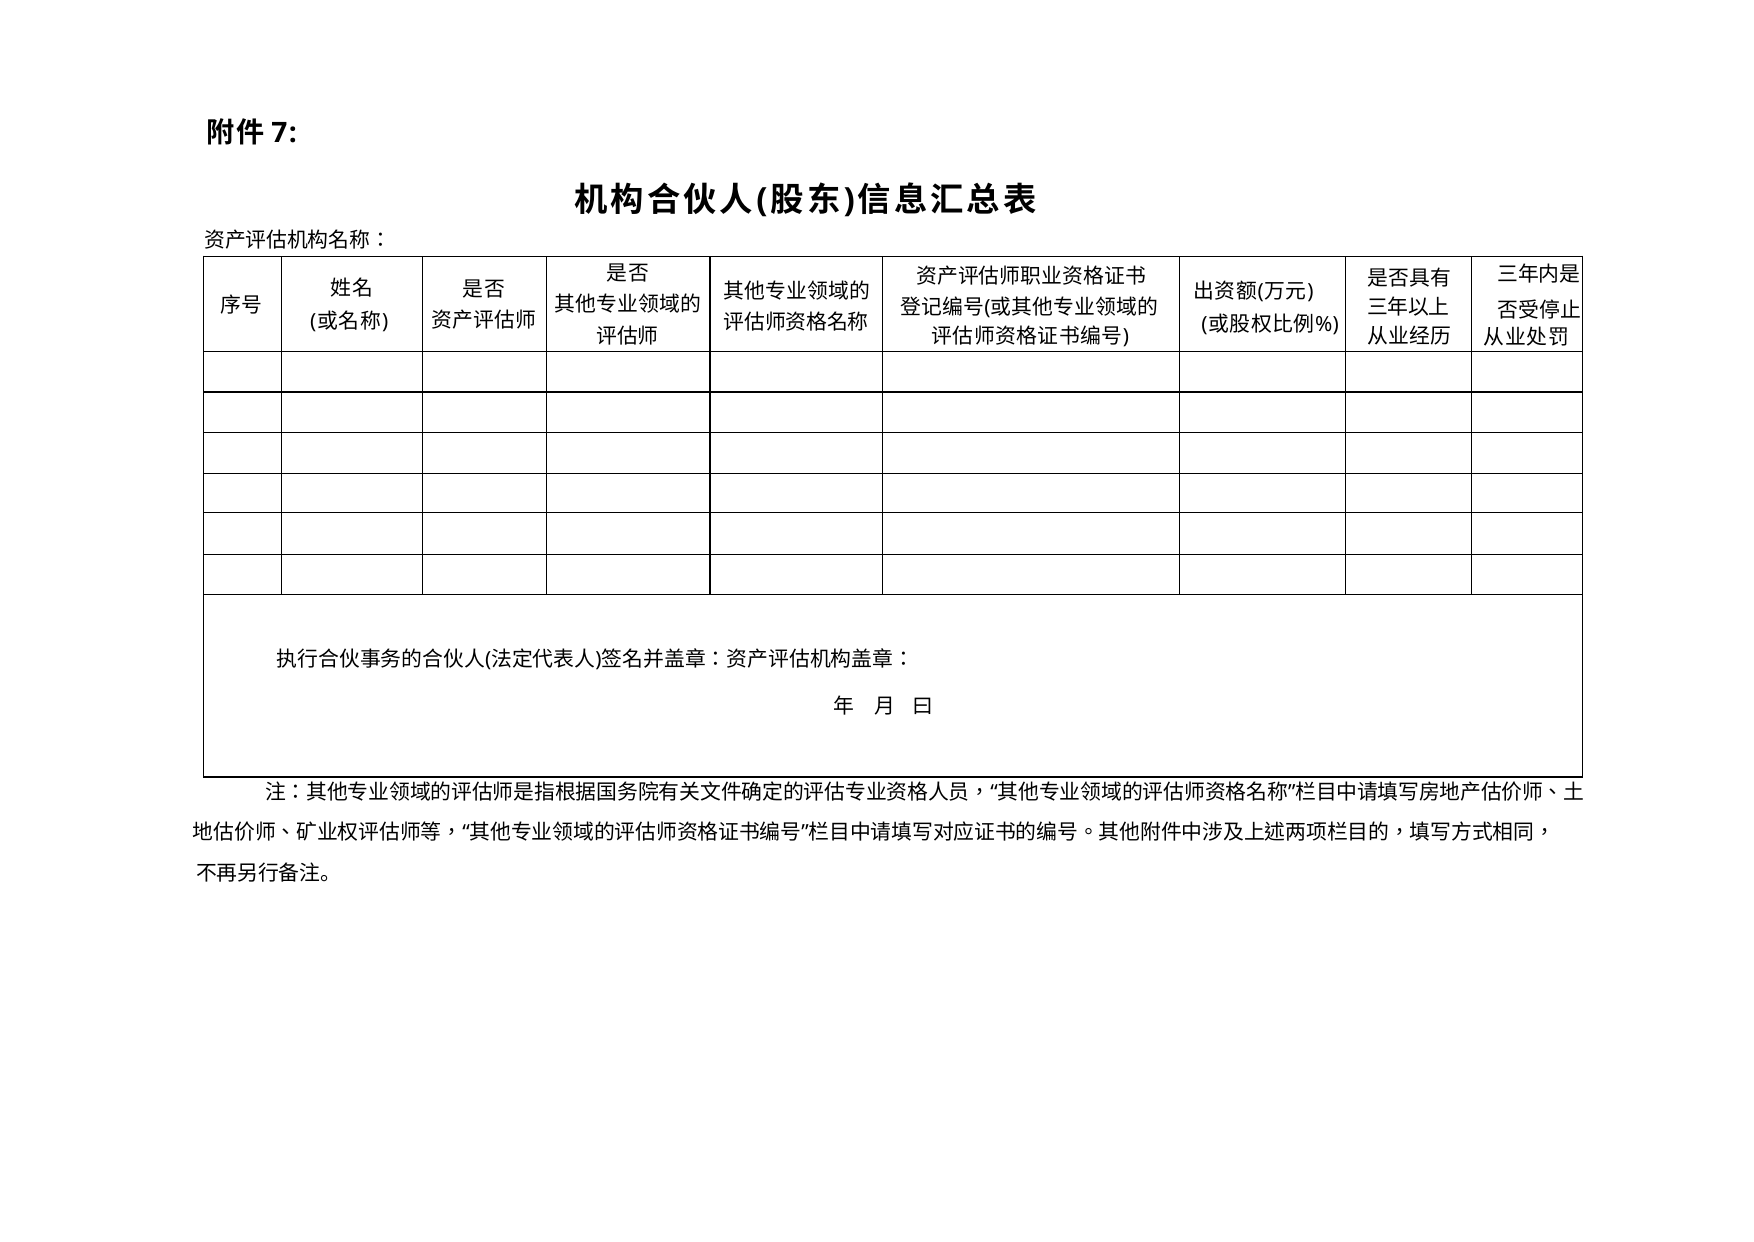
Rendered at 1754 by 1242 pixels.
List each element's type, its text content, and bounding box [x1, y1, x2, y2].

table_cell [1180, 433, 1345, 472]
table_cell [423, 393, 546, 432]
table_cell [547, 393, 709, 432]
table_cell [1472, 433, 1582, 472]
table_cell [547, 513, 709, 553]
table_cell [423, 352, 546, 391]
table_cell [883, 433, 1179, 472]
table_header 三年内是 否受停止从业处罚 [1472, 257, 1582, 351]
table_cell [1472, 474, 1582, 512]
table_cell [711, 352, 882, 391]
text 注：其他专业领域的评估师是指根据国务院有关文件确定的评估专业资格人员，“其他专业领域的评估师资格名称”栏目中请填写房地产估价师、土 [193, 779, 1584, 804]
table_cell [423, 555, 546, 594]
table_cell [1472, 513, 1582, 553]
table_cell [282, 352, 422, 391]
table_header 其他专业领域的 评估师资格名称 [711, 257, 882, 351]
table_cell [1346, 352, 1471, 391]
table_header 是否具有三年以上从业经历 [1346, 257, 1471, 351]
table_cell [204, 555, 281, 594]
table_cell [282, 555, 422, 594]
table_cell [1180, 555, 1345, 594]
table_cell [204, 433, 281, 472]
table_cell [204, 393, 281, 432]
table_cell [423, 474, 546, 512]
table_cell [204, 513, 281, 553]
table_cell [1472, 352, 1582, 391]
table_cell [711, 555, 882, 594]
table_cell [883, 352, 1179, 391]
table_cell [883, 474, 1179, 512]
table_cell [1346, 474, 1471, 512]
text 机构合伙人(股东)信息汇总表 [574, 178, 1584, 220]
table_cell [711, 474, 882, 512]
table_cell [204, 474, 281, 512]
table_cell [711, 393, 882, 432]
table_cell [1472, 393, 1582, 432]
table_cell [204, 352, 281, 391]
table_cell [883, 513, 1179, 553]
table_header 出资额(万元) (或股权比例%) [1180, 257, 1345, 351]
table_cell [547, 474, 709, 512]
table_header 序号 [204, 257, 281, 351]
table_cell [711, 433, 882, 472]
table_cell [282, 513, 422, 553]
table_header 姓名 (或名称) [282, 257, 422, 351]
table_cell [547, 352, 709, 391]
table_cell [1346, 555, 1471, 594]
table_cell 执行合伙事务的合伙人(法定代表人)签名并盖章：资产评估机构盖章： 年 月 曰 [204, 595, 1582, 776]
table_cell [883, 393, 1179, 432]
table_cell [282, 474, 422, 512]
table_cell [1472, 555, 1582, 594]
table_cell [711, 513, 882, 553]
table_cell [1346, 433, 1471, 472]
text 资产评估机构名称： [204, 227, 1584, 253]
table_cell [1346, 513, 1471, 553]
table_cell [883, 555, 1179, 594]
table_header 是否 资产评估师 [423, 257, 546, 351]
table_cell [1346, 393, 1471, 432]
table_cell [423, 433, 546, 472]
table_cell [423, 513, 546, 553]
table_cell [282, 393, 422, 432]
table_cell [547, 433, 709, 472]
table_cell [1180, 513, 1345, 553]
text 地估价师、矿业权评估师等，“其他专业领域的评估师资格证书编号”栏目中请填写对应证书的编号。其他附件中涉及上述两项栏目的，填写方式相同，不再另行备注。 [193, 817, 1565, 886]
table_header 资产评估师职业资格证书 登记编号(或其他专业领域的 评估师资格证书编号) [883, 257, 1179, 351]
table_cell [1180, 352, 1345, 391]
table_cell [1180, 393, 1345, 432]
text 附件7: [207, 115, 1584, 149]
table_cell [1180, 474, 1345, 512]
table_header 是否 其他专业领域的 评估师 [547, 257, 709, 351]
table_cell [282, 433, 422, 472]
table_cell [547, 555, 709, 594]
